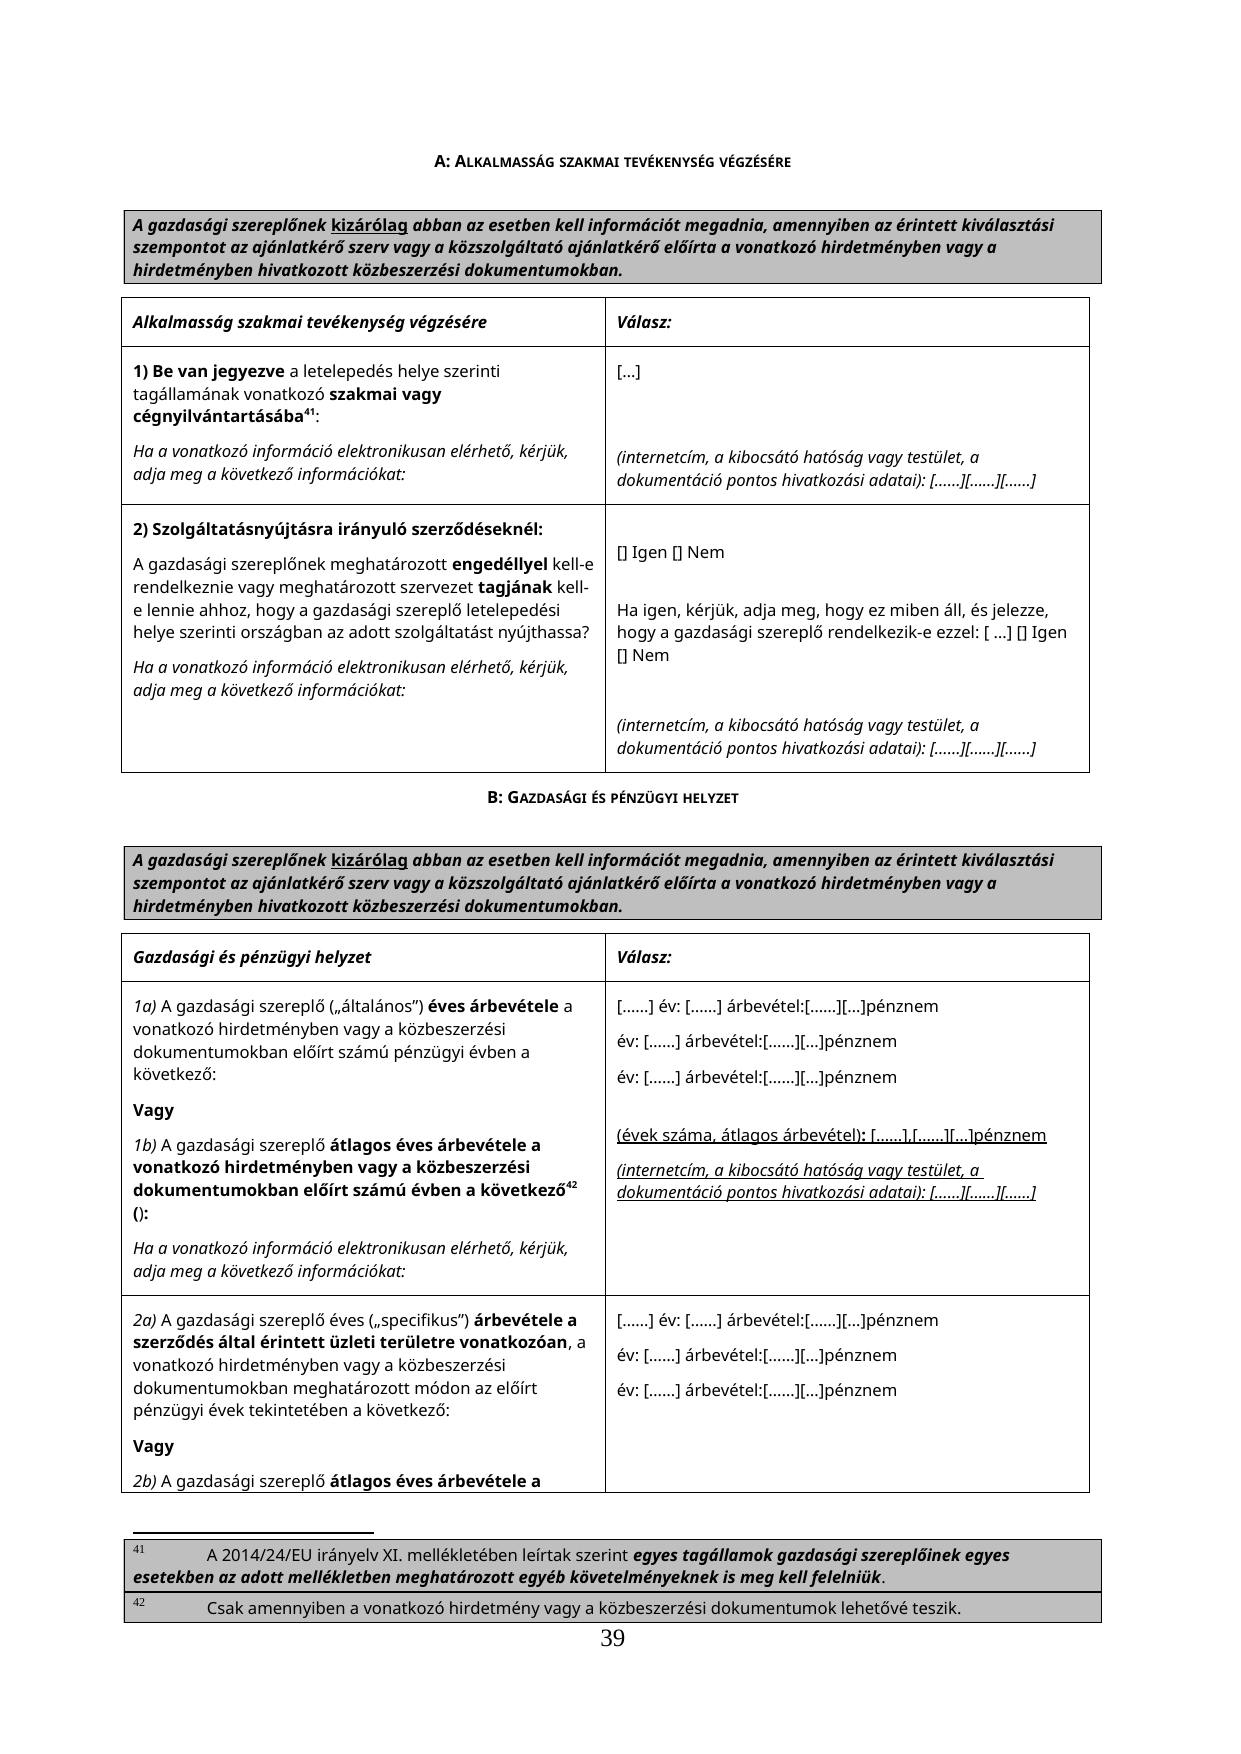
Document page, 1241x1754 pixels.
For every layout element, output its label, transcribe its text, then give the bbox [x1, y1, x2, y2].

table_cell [606, 1296, 1089, 1492]
table_header Alkalmasság szakmai tevékenység végzésére [122, 298, 605, 346]
table_cell 1a) A gazdasági szereplő („általános”) éves árbevétele a vonatkozó hirdetményben vagy a közbeszerzési dokumentumokban előírt számú pénzügyi évben a következő: Vagy 1b) A gazdasági szereplő átlagos éves árbevétele a vonatkozó hirdetményben vagy a közbeszerzési dokumentumokban előírt számú évben a következő (): Ha a vonatkozó információ elektronikusan elérhető, kérjük, adja meg a következő információkat: [122, 982, 605, 1294]
text A: Alkalmasság szakmai tevékenység végzésére [133, 150, 1092, 173]
text B: Gazdasági és pénzügyi helyzet [133, 785, 1092, 808]
text A gazdasági szereplőnek kizárólag abban az esetben kell információt megadnia, amennyiben az érintett kiválasztási szempontot az ajánlatkérő szerv vagy a közszolgáltató ajánlatkérő előírta a vonatkozó hirdetményben vagy a hirdetményben hivatkozott közbeszerzési dokumentumokban. [125, 211, 1101, 283]
table_cell […] (internetcím, a kibocsátó hatóság vagy testület, a dokumentáció pontos hivatkozási adatai): [……][……][……] [606, 347, 1089, 504]
text A gazdasági szereplőnek kizárólag abban az esetben kell információt megadnia, amennyiben az érintett kiválasztási szempontot az ajánlatkérő szerv vagy a közszolgáltató ajánlatkérő előírta a vonatkozó hirdetményben vagy a hirdetményben hivatkozott közbeszerzési dokumentumokban. [125, 847, 1101, 919]
table_header Gazdasági és pénzügyi helyzet [122, 934, 605, 981]
table_cell 1) Be van jegyezve a letelepedés helye szerinti tagállamának vonatkozó szakmai vagy cégnyilvántartásába: Ha a vonatkozó információ elektronikusan elérhető, kérjük, adja meg a következő információkat: [122, 347, 605, 504]
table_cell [122, 1296, 605, 1492]
table_header Válasz: [606, 934, 1089, 981]
table_cell [] Igen [] Nem Ha igen, kérjük, adja meg, hogy ez miben áll, és jelezze, hogy a gazdasági szereplő rendelkezik-e ezzel: [ …] [] Igen [] Nem (internetcím, a kibocsátó hatóság vagy testület, a dokumentáció pontos hivatkozási adatai): [……][……][……] [606, 505, 1089, 772]
table_header Válasz: [606, 298, 1089, 346]
table_cell 2) Szolgáltatásnyújtásra irányuló szerződéseknél: A gazdasági szereplőnek meghatározott engedéllyel kell-e rendelkeznie vagy meghatározott szervezet tagjának kell-e lennie ahhoz, hogy a gazdasági szereplő letelepedési helye szerinti országban az adott szolgáltatást nyújthassa? Ha a vonatkozó információ elektronikusan elérhető, kérjük, adja meg a következő információkat: [122, 505, 605, 772]
